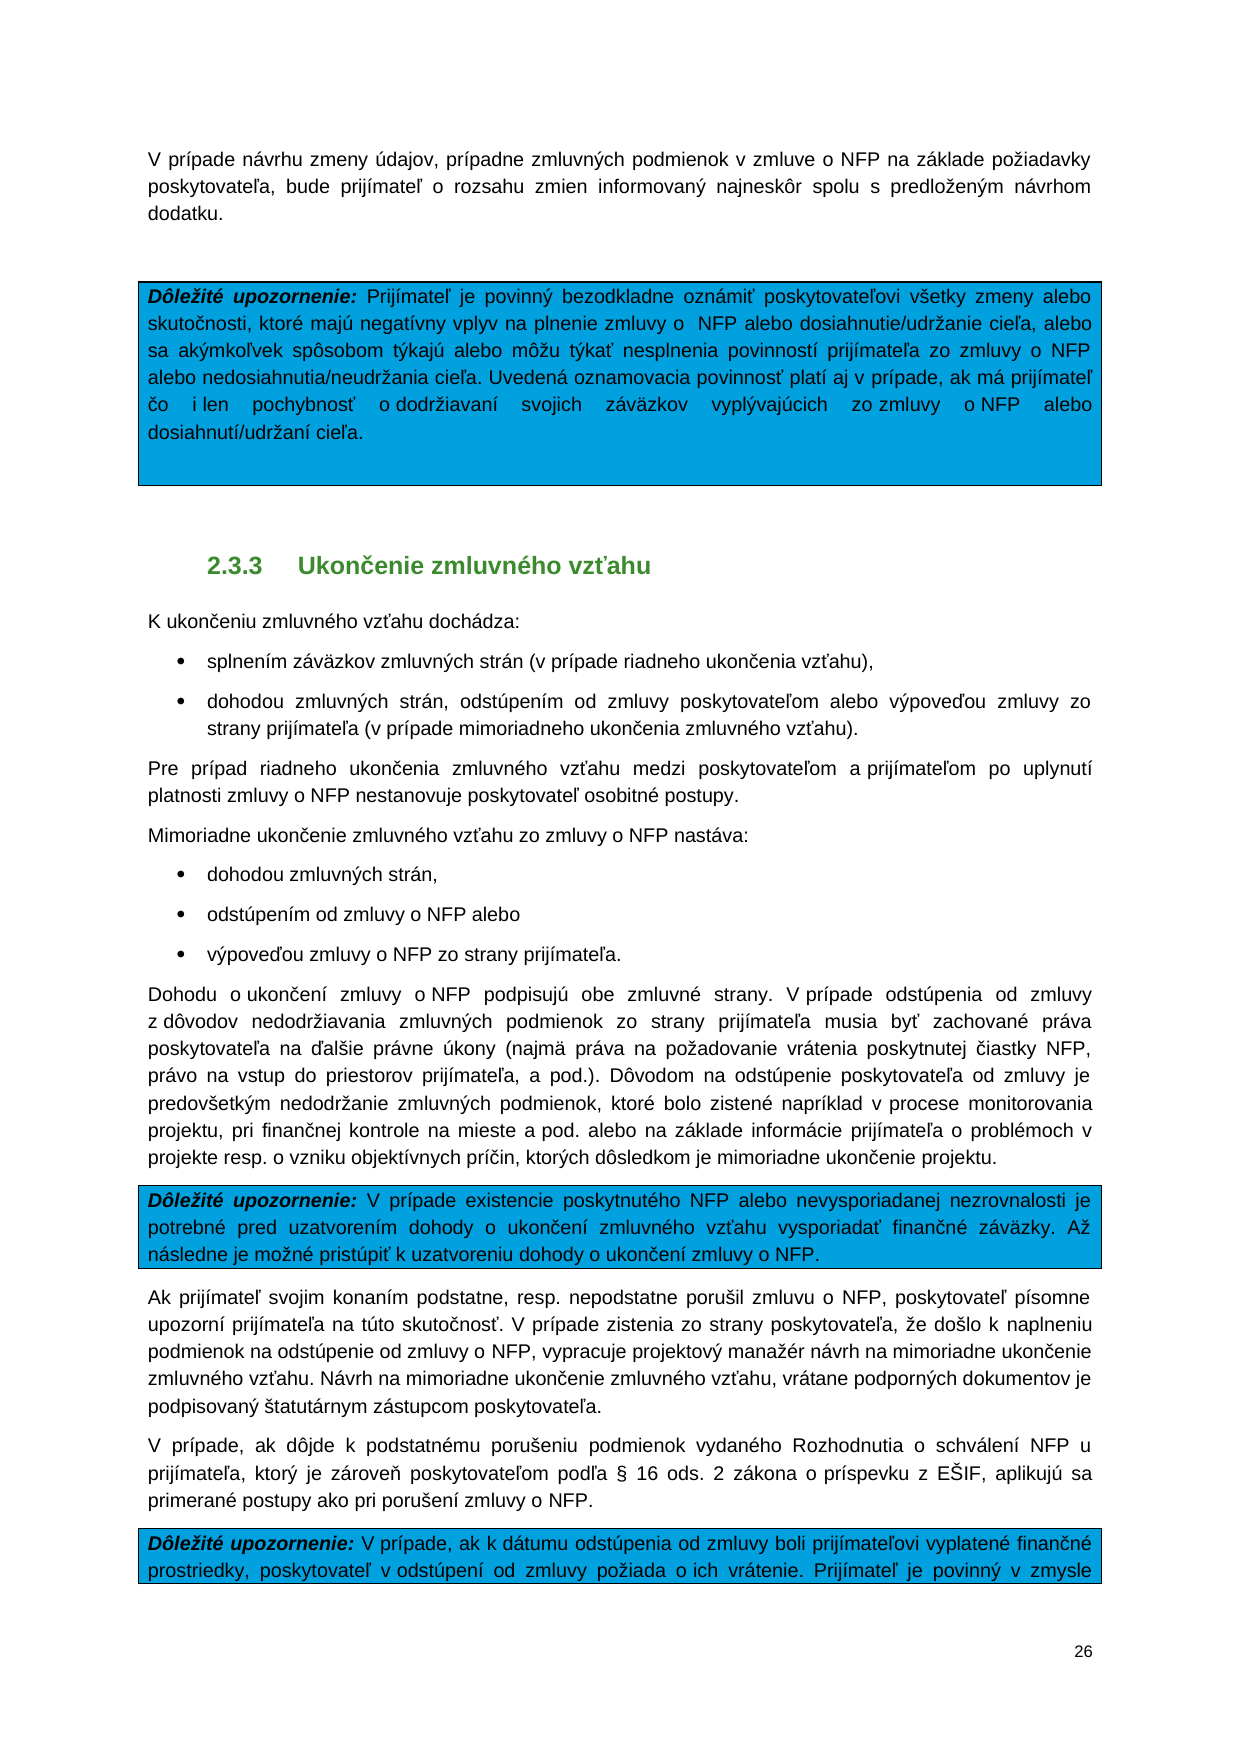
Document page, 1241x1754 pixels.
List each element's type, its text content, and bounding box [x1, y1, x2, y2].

text V prípade návrhu zmeny údajov, prípadne zmluvných podmienok v zmluve o NFP na základe požiadavky poskytovateľa, bude prijímateľ o rozsahu zmien informovaný najneskôr spolu s predloženým návrhom dodatku. [148, 148, 1092, 225]
text K ukončeniu zmluvného vzťahu dochádza: [148, 610, 1092, 633]
subtitle Ukončenie zmluvného vzťahu [207, 551, 1092, 579]
text výpoveďou zmluvy o NFP zo strany prijímateľa. [177, 943, 1092, 966]
text Dôležité upozornenie: Prijímateľ je povinný bezodkladne oznámiť poskytovateľovi všetky zmeny alebo skutočnosti, ktoré majú negatívny vplyv na plnenie zmluvy o NFP alebo dosiahnutie/udržanie cieľa, alebo sa akýmkoľvek spôsobom týkajú alebo môžu týkať nesplnenia povinností prijímateľa zo zmluvy o NFP alebo nedosiahnutia/neudržania cieľa. Uvedená oznamovacia povinnosť platí aj v prípade, ak má prijímateľ čo i len pochybnosť o dodržiavaní svojich záväzkov vyplývajúcich zo zmluvy o NFP alebo dosiahnutí/udržaní cieľa. [139, 283, 1101, 443]
list splnením záväzkov zmluvných strán (v prípade riadneho ukončenia vzťahu), [177, 650, 1092, 673]
text odstúpením od zmluvy o NFP alebo [177, 903, 1092, 926]
text V prípade, ak dôjde k podstatnému porušeniu podmienok vydaného Rozhodnutia o schválení NFP u prijímateľa, ktorý je zároveň poskytovateľom podľa § 16 ods. 2 zákona o príspevku z EŠIF, aplikujú sa primerané postupy ako pri porušení zmluvy o NFP. [148, 1434, 1092, 1511]
text dohodou zmluvných strán, [177, 863, 1092, 886]
text Ak prijímateľ svojim konaním podstatne, resp. nepodstatne porušil zmluvu o NFP, poskytovateľ písomne upozorní prijímateľa na túto skutočnosť. V prípade zistenia zo strany poskytovateľa, že došlo k naplneniu podmienok na odstúpenie od zmluvy o NFP, vypracuje projektový manažér návrh na mimoriadne ukončenie zmluvného vzťahu. Návrh na mimoriadne ukončenie zmluvného vzťahu, vrátane podporných dokumentov je podpisovaný štatutárnym zástupcom poskytovateľa. [148, 1286, 1092, 1417]
list dohodou zmluvných strán, odstúpením od zmluvy poskytovateľom alebo výpoveďou zmluvy zo strany prijímateľa (v prípade mimoriadneho ukončenia zmluvného vzťahu). [177, 690, 1092, 740]
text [139, 1529, 1101, 1583]
text Pre prípad riadneho ukončenia zmluvného vzťahu medzi poskytovateľom a prijímateľom po uplynutí platnosti zmluvy o NFP nestanovuje poskytovateľ osobitné postupy. [148, 757, 1092, 807]
text Dohodu o ukončení zmluvy o NFP podpisujú obe zmluvné strany. V prípade odstúpenia od zmluvy z dôvodov nedodržiavania zmluvných podmienok zo strany prijímateľa musia byť zachované práva poskytovateľa na ďalšie právne úkony (najmä práva na požadovanie vrátenia poskytnutej čiastky NFP, právo na vstup do priestorov prijímateľa, a pod.). Dôvodom na odstúpenie poskytovateľa od zmluvy je predovšetkým nedodržanie zmluvných podmienok, ktoré bolo zistené napríklad v procese monitorovania projektu, pri finančnej kontrole na mieste a pod. alebo na základe informácie prijímateľa o problémoch v projekte resp. o vzniku objektívnych príčin, ktorých dôsledkom je mimoriadne ukončenie projektu. [148, 983, 1092, 1168]
text Mimoriadne ukončenie zmluvného vzťahu zo zmluvy o NFP nastáva: [148, 823, 1092, 846]
text Dôležité upozornenie: V prípade existencie poskytnutého NFP alebo nevysporiadanej nezrovnalosti je potrebné pred uzatvorením dohody o ukončení zmluvného vzťahu vysporiadať finančné záväzky. Až následne je možné pristúpiť k uzatvoreniu dohody o ukončení zmluvy o NFP. [139, 1186, 1101, 1268]
